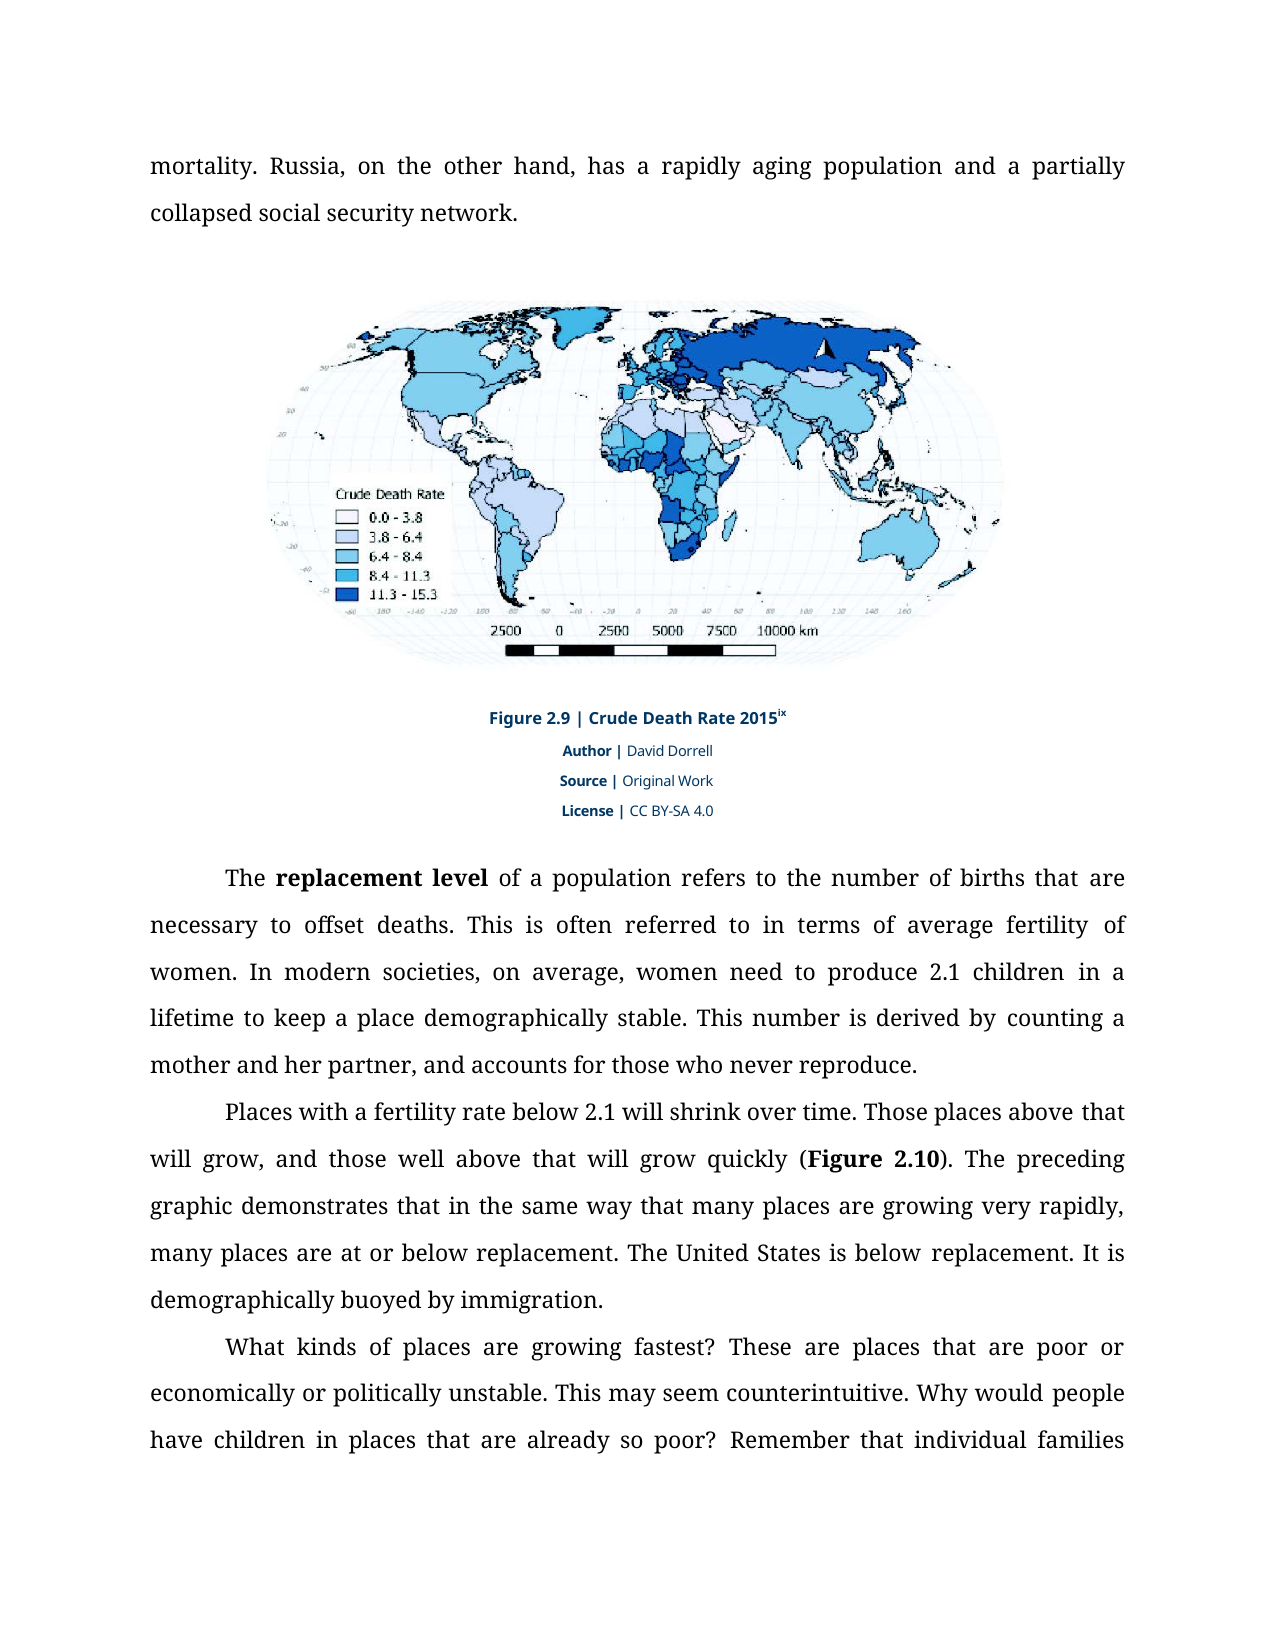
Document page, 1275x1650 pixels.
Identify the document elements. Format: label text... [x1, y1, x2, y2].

text License | CC BY-SA 4.0 [150, 800, 1125, 820]
text Places with a fertility rate below 2.1 will shrink over time. Those places above that will grow, and those well above that will grow quickly (Figure 2.10). The preceding graphic demonstrates that in the same way that many places are growing very rapidly, many places are at or below replacement. The United States is below replacement. It is demographically buoyed by immigration. [150, 1096, 1125, 1315]
text Author | David Dorrell [150, 741, 1125, 761]
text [150, 1331, 1125, 1456]
picture [264, 290, 1011, 679]
text The replacement level of a population refers to the number of births that are necessary to offset deaths. This is often referred to in terms of average fertility of women. In modern societies, on average, women need to produce 2.1 children in a lifetime to keep a place demographically stable. This number is derived by counting a mother and her partner, and accounts for those who never reproduce. [150, 862, 1125, 1081]
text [150, 150, 1125, 228]
text Figure 2.9 | Crude Death Rate 2015 [150, 707, 1125, 729]
text Source | Original Work [150, 771, 1125, 790]
